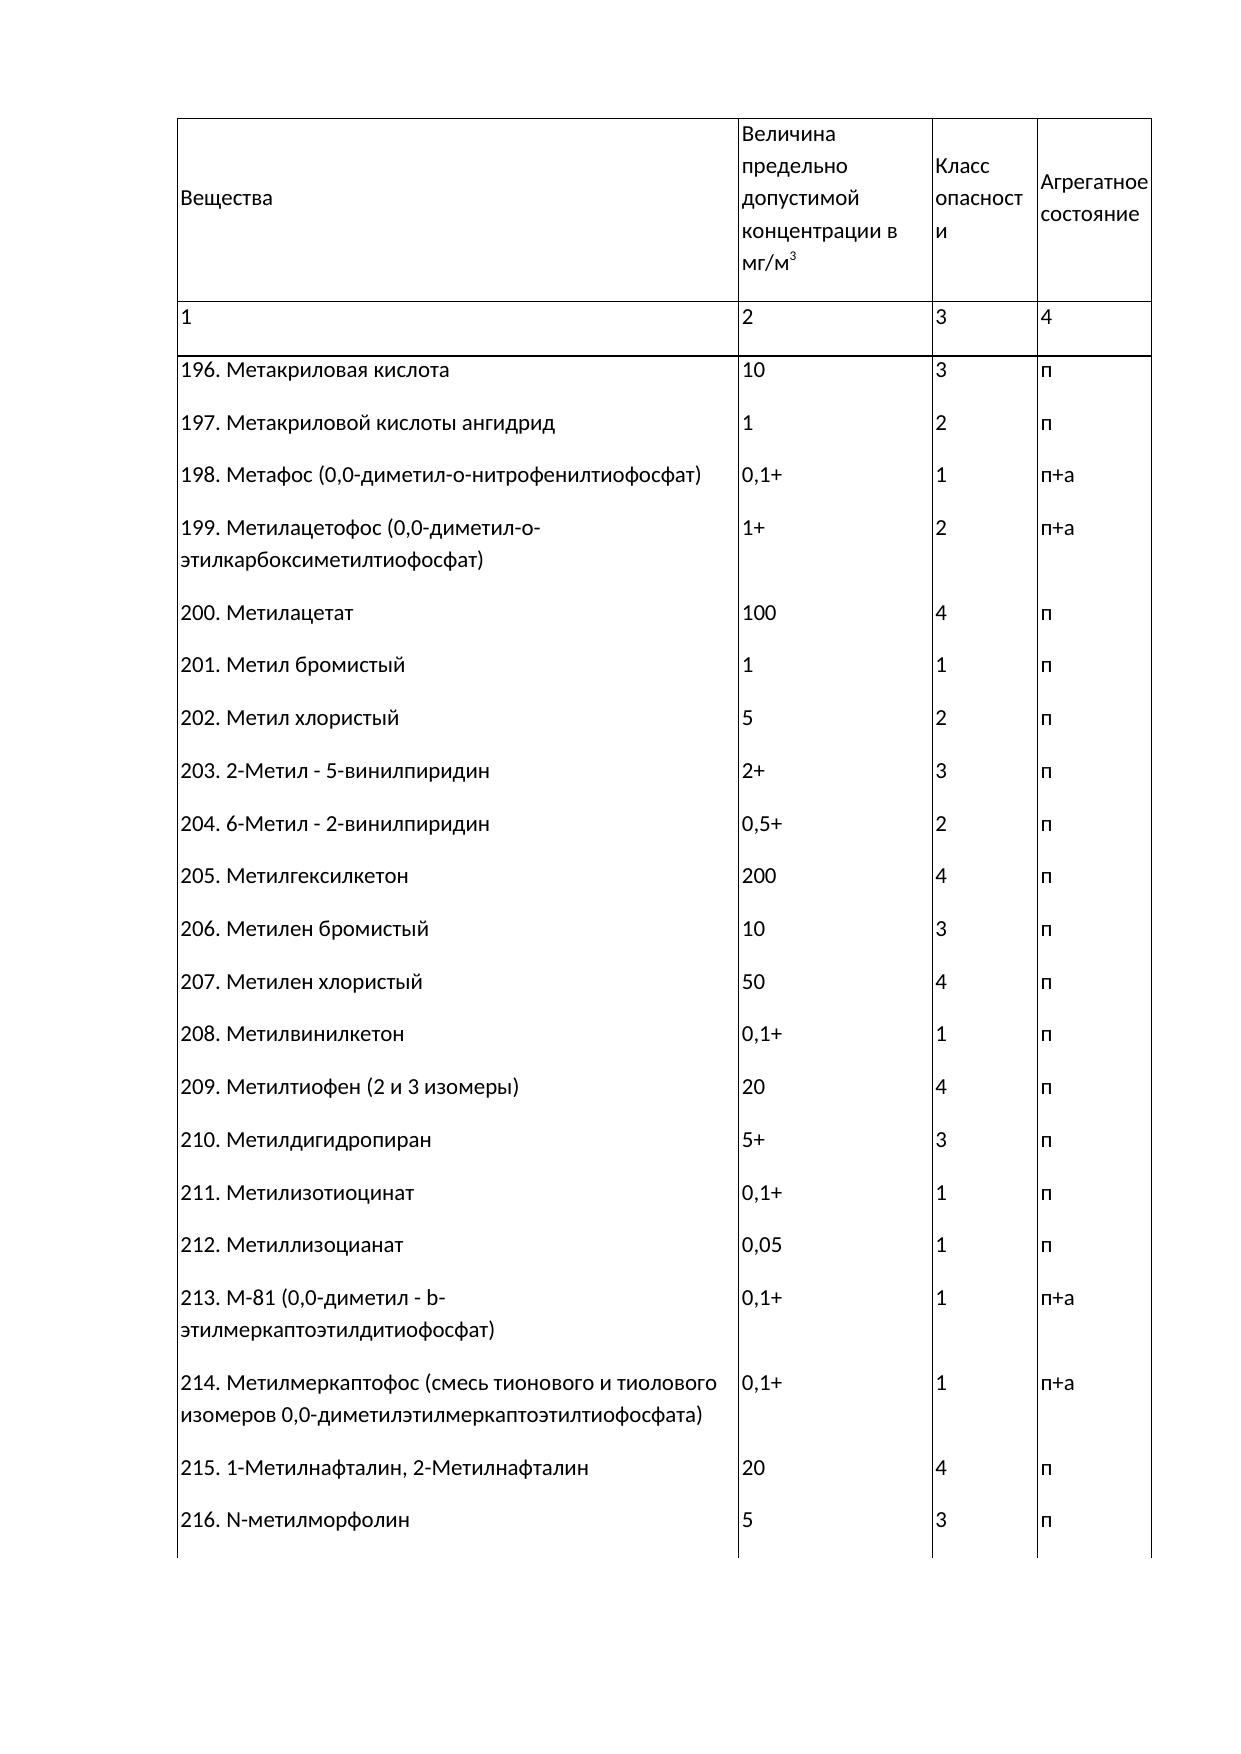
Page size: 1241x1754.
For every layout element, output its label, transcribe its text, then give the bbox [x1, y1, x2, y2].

table_cell 1 [933, 651, 1037, 703]
table_cell 0,05 [739, 1230, 932, 1283]
table_cell 0,1+ [739, 460, 932, 513]
table_cell 5 [739, 1506, 932, 1558]
table_cell 0,1+ [739, 1178, 932, 1230]
table_cell п [1038, 651, 1151, 703]
table_cell 2 [933, 513, 1037, 598]
table_cell 50 [739, 967, 932, 1019]
table_header Вещества [178, 119, 738, 301]
table_cell п [1038, 1453, 1151, 1506]
table_cell 4 [933, 598, 1037, 651]
table_cell 3 [933, 756, 1037, 809]
table_cell 199. Метилацетофос (0,0-диметил-о-этилкарбоксиметилтиофосфат) [178, 513, 738, 598]
table_cell 2 [933, 809, 1037, 861]
table_cell 2+ [739, 756, 932, 809]
table_cell 100 [739, 598, 932, 651]
table_cell 3 [933, 914, 1037, 967]
table_cell 3 [933, 1125, 1037, 1178]
table_cell 216. N-метилморфолин [178, 1506, 738, 1558]
table_cell 200. Метилацетат [178, 598, 738, 651]
table_cell 1 [933, 1368, 1037, 1453]
table_cell 1 [178, 302, 738, 355]
table_cell 1 [933, 1020, 1037, 1072]
table_cell 198. Метафос (0,0-диметил-о-нитрофенилтиофосфат) [178, 460, 738, 513]
table_cell 214. Метилмеркаптофос (смесь тионового и тиолового изомеров 0,0-диметилэтилмеркаптоэтилтиофосфата) [178, 1368, 738, 1453]
table_cell п [1038, 1506, 1151, 1558]
table_cell п+а [1038, 460, 1151, 513]
table_cell п+а [1038, 1368, 1151, 1453]
table_cell 1 [739, 408, 932, 460]
table_cell 196. Метакриловая кислота [178, 357, 738, 408]
table_cell п [1038, 1178, 1151, 1230]
table_cell 209. Метилтиофен (2 и 3 изомеры) [178, 1072, 738, 1125]
table_cell 200 [739, 861, 932, 914]
table_cell 212. Метиллизоцианат [178, 1230, 738, 1283]
table_cell п [1038, 861, 1151, 914]
table_cell 1+ [739, 513, 932, 598]
table_cell 4 [933, 967, 1037, 1019]
table_cell 4 [1038, 302, 1151, 355]
table_cell 3 [933, 302, 1037, 355]
table_cell 1 [933, 1230, 1037, 1283]
table_cell 205. Метилгексилкетон [178, 861, 738, 914]
table_cell 204. 6-Метил - 2-винилпиридин [178, 809, 738, 861]
table_cell п [1038, 809, 1151, 861]
table_cell 20 [739, 1453, 932, 1506]
table_cell 0,5+ [739, 809, 932, 861]
table_cell 210. Метилдигидропиран [178, 1125, 738, 1178]
table_cell 1 [933, 1178, 1037, 1230]
table_header Агрегатное состояние [1038, 119, 1151, 301]
table_cell 197. Метакриловой кислоты ангидрид [178, 408, 738, 460]
table_cell 0,1+ [739, 1368, 932, 1453]
table_cell 5+ [739, 1125, 932, 1178]
table_cell 0,1+ [739, 1020, 932, 1072]
table_cell 207. Метилен хлористый [178, 967, 738, 1019]
table_header Величина предельно допустимой концентрации в мг/м3 [739, 119, 932, 301]
table_cell п [1038, 1230, 1151, 1283]
table_cell п [1038, 967, 1151, 1019]
table_cell 211. Метилизотиоцинат [178, 1178, 738, 1230]
table_cell п+а [1038, 513, 1151, 598]
table_cell п [1038, 756, 1151, 809]
table_cell 215. 1-Метилнафталин, 2-Метилнафталин [178, 1453, 738, 1506]
table_cell 208. Метилвинилкетон [178, 1020, 738, 1072]
table_cell п [1038, 1020, 1151, 1072]
table_cell 2 [933, 408, 1037, 460]
table_cell 4 [933, 861, 1037, 914]
table_cell п [1038, 1072, 1151, 1125]
table_cell 201. Метил бромистый [178, 651, 738, 703]
table_cell 0,1+ [739, 1283, 932, 1368]
table_cell 2 [739, 302, 932, 355]
table_cell 213. М-81 (0,0-диметил - b-этилмеркаптоэтилдитиофосфат) [178, 1283, 738, 1368]
table_cell 4 [933, 1072, 1037, 1125]
table_cell 10 [739, 914, 932, 967]
table_cell 1 [933, 460, 1037, 513]
table_cell 10 [739, 357, 932, 408]
table_cell п [1038, 598, 1151, 651]
table_cell 2 [933, 703, 1037, 756]
table_cell п+а [1038, 1283, 1151, 1368]
table_cell п [1038, 357, 1151, 408]
table_cell п [1038, 914, 1151, 967]
table_header Класс опасности [933, 119, 1037, 301]
table_cell 202. Метил хлористый [178, 703, 738, 756]
table_cell 4 [933, 1453, 1037, 1506]
table_cell п [1038, 703, 1151, 756]
table_cell 20 [739, 1072, 932, 1125]
table_cell 5 [739, 703, 932, 756]
table_cell 3 [933, 357, 1037, 408]
table_cell 203. 2-Метил - 5-винилпиридин [178, 756, 738, 809]
table_cell п [1038, 1125, 1151, 1178]
table_cell 3 [933, 1506, 1037, 1558]
table_cell 1 [739, 651, 932, 703]
table_cell 206. Метилен бромистый [178, 914, 738, 967]
table_cell п [1038, 408, 1151, 460]
table_cell 1 [933, 1283, 1037, 1368]
